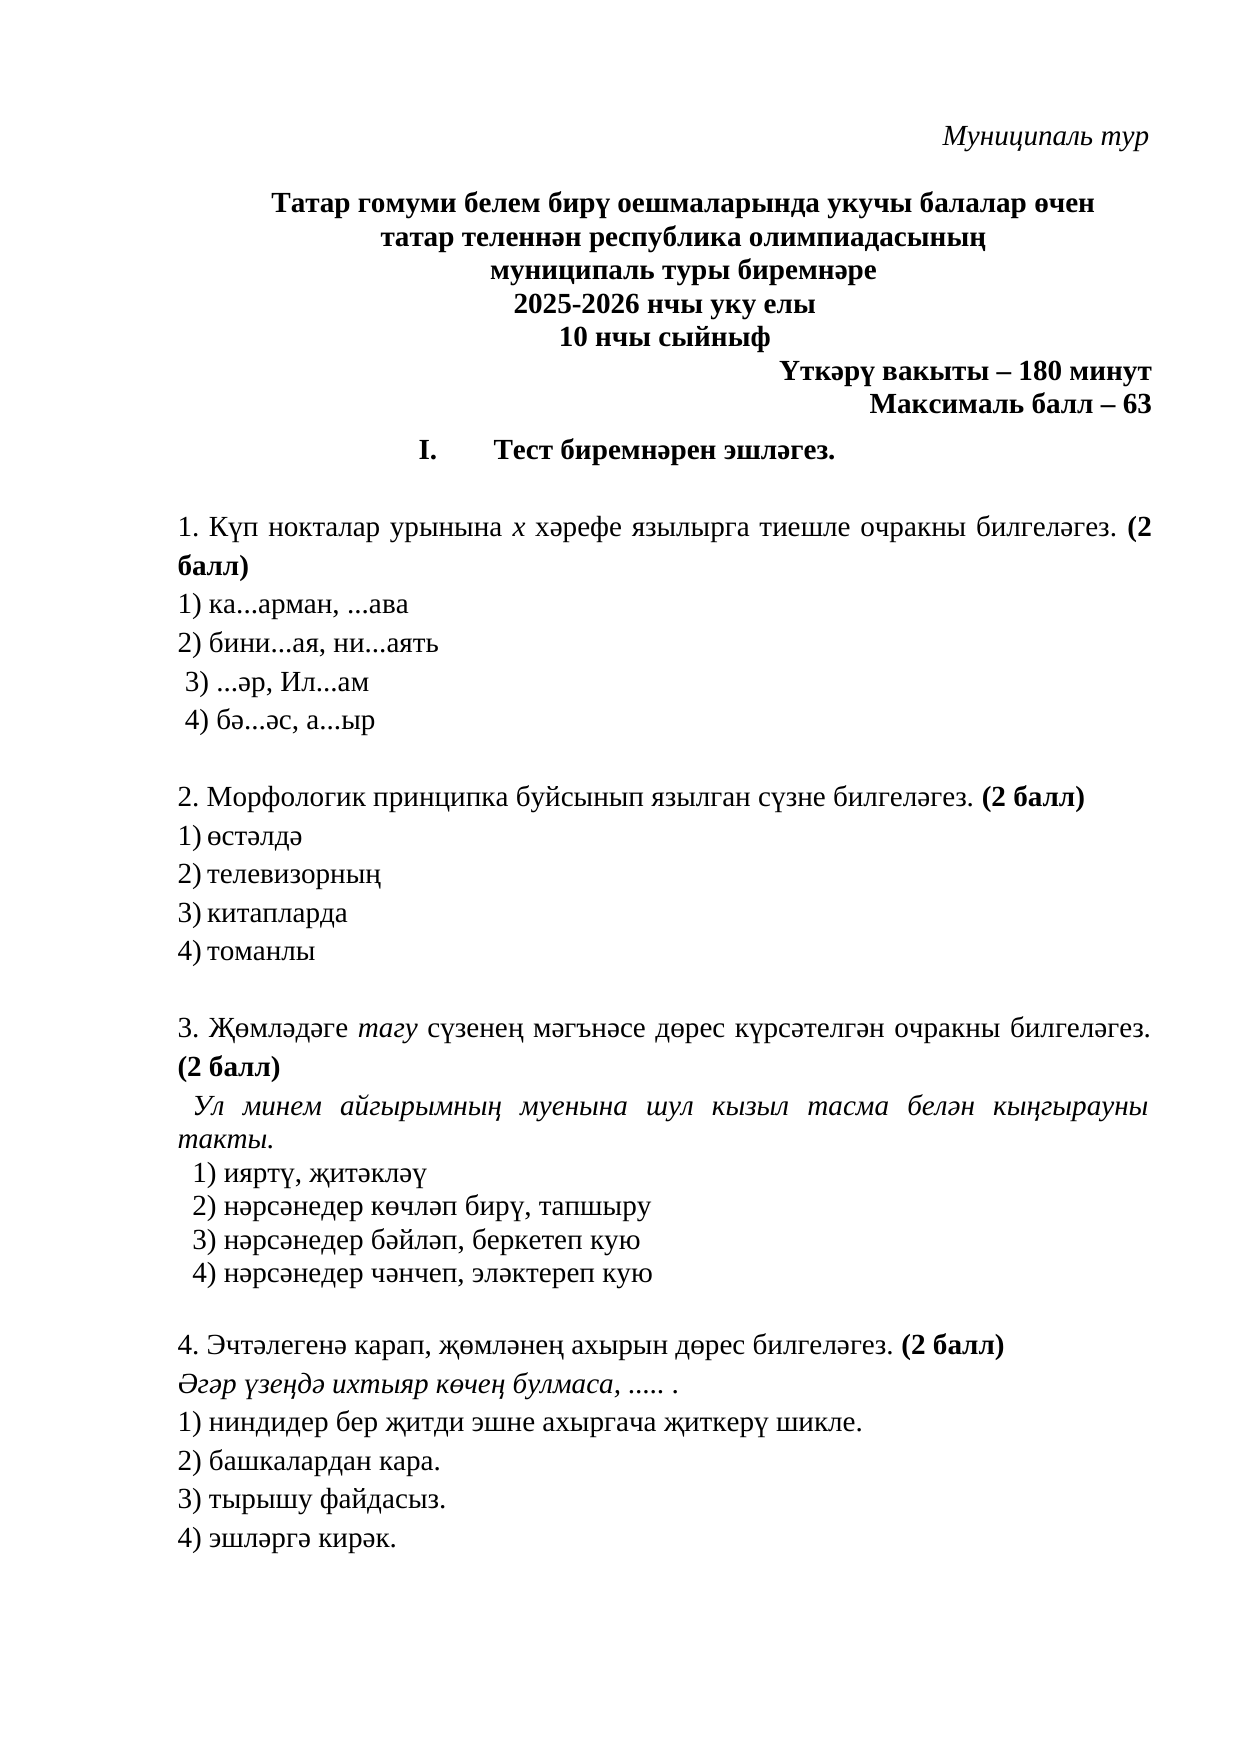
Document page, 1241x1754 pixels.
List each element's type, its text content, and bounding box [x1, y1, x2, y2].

text 2025-2026 нчы уку елы [177, 286, 1152, 319]
text 1) ияртү, җитәкләү [177, 1155, 1152, 1188]
text 2. Морфологик принципка буйсынып язылган сүзне билгеләгез. (2 балл) [177, 779, 1152, 813]
text 4) нәрсәнедер чәнчеп, эләктереп кую [177, 1255, 1152, 1289]
text Максималь балл – 63 [215, 386, 1152, 420]
text 2) башкалардан кара. [177, 1443, 1152, 1477]
text 3) нәрсәнедер бәйләп, беркетеп кую [177, 1222, 1152, 1255]
text 1) ниндидер бер җитди эшне ахыргача җиткерү шикле. [177, 1404, 1152, 1438]
text татар теленнән республика олимпиадасының [215, 219, 1152, 252]
text 3) ...әр, Ил...ам [177, 664, 1152, 697]
text 10 нчы сыйныф [177, 319, 1152, 353]
text Әгәр үзеңдә ихтыяр көчең булмаса, ..... . [177, 1366, 1152, 1399]
text 3) китапларда [177, 895, 1152, 928]
text 1) ка...арман, ...ава [177, 587, 1152, 620]
text Ул минем айгырымның муенына шул кызыл тасма белән кыңгырауны такты. [177, 1088, 1152, 1155]
text 4. Эчтәлегенә карап, җөмләнең ахырын дөрес билгеләгез. (2 балл) [177, 1327, 1152, 1361]
text 4) томанлы [177, 933, 1152, 967]
text 4) бә...әс, а...ыр [177, 702, 1152, 736]
text 2) телевизорның [177, 856, 1152, 890]
text Татар гомуми белем бирү оешмаларында укучы балалар өчен [215, 185, 1152, 219]
list Тест биремнәрен эшләгез. [102, 432, 1152, 466]
text 2) нәрсәнедер көчләп бирү, тапшыру [177, 1188, 1152, 1222]
text 3) тырышу файдасыз. [177, 1482, 1152, 1515]
text 3. Җөмләдәге тагу сүзенең мәгънәсе дөрес күрсәтелгән очракны билгеләгез. (2 балл) [177, 1011, 1152, 1083]
text 1) өстәлдә [177, 818, 1152, 851]
text Үткәрү вакыты – 180 минут [215, 353, 1152, 386]
text 1. Күп нокталар урынына х хәрефе язылырга тиешле очракны билгеләгез. (2 балл) [177, 509, 1152, 582]
text 4) эшләргә кирәк. [177, 1520, 1152, 1554]
text муниципаль туры биремнәре [215, 252, 1152, 286]
text 2) бини...ая, ни...аять [177, 625, 1152, 659]
text Муниципаль тур [215, 118, 1152, 152]
